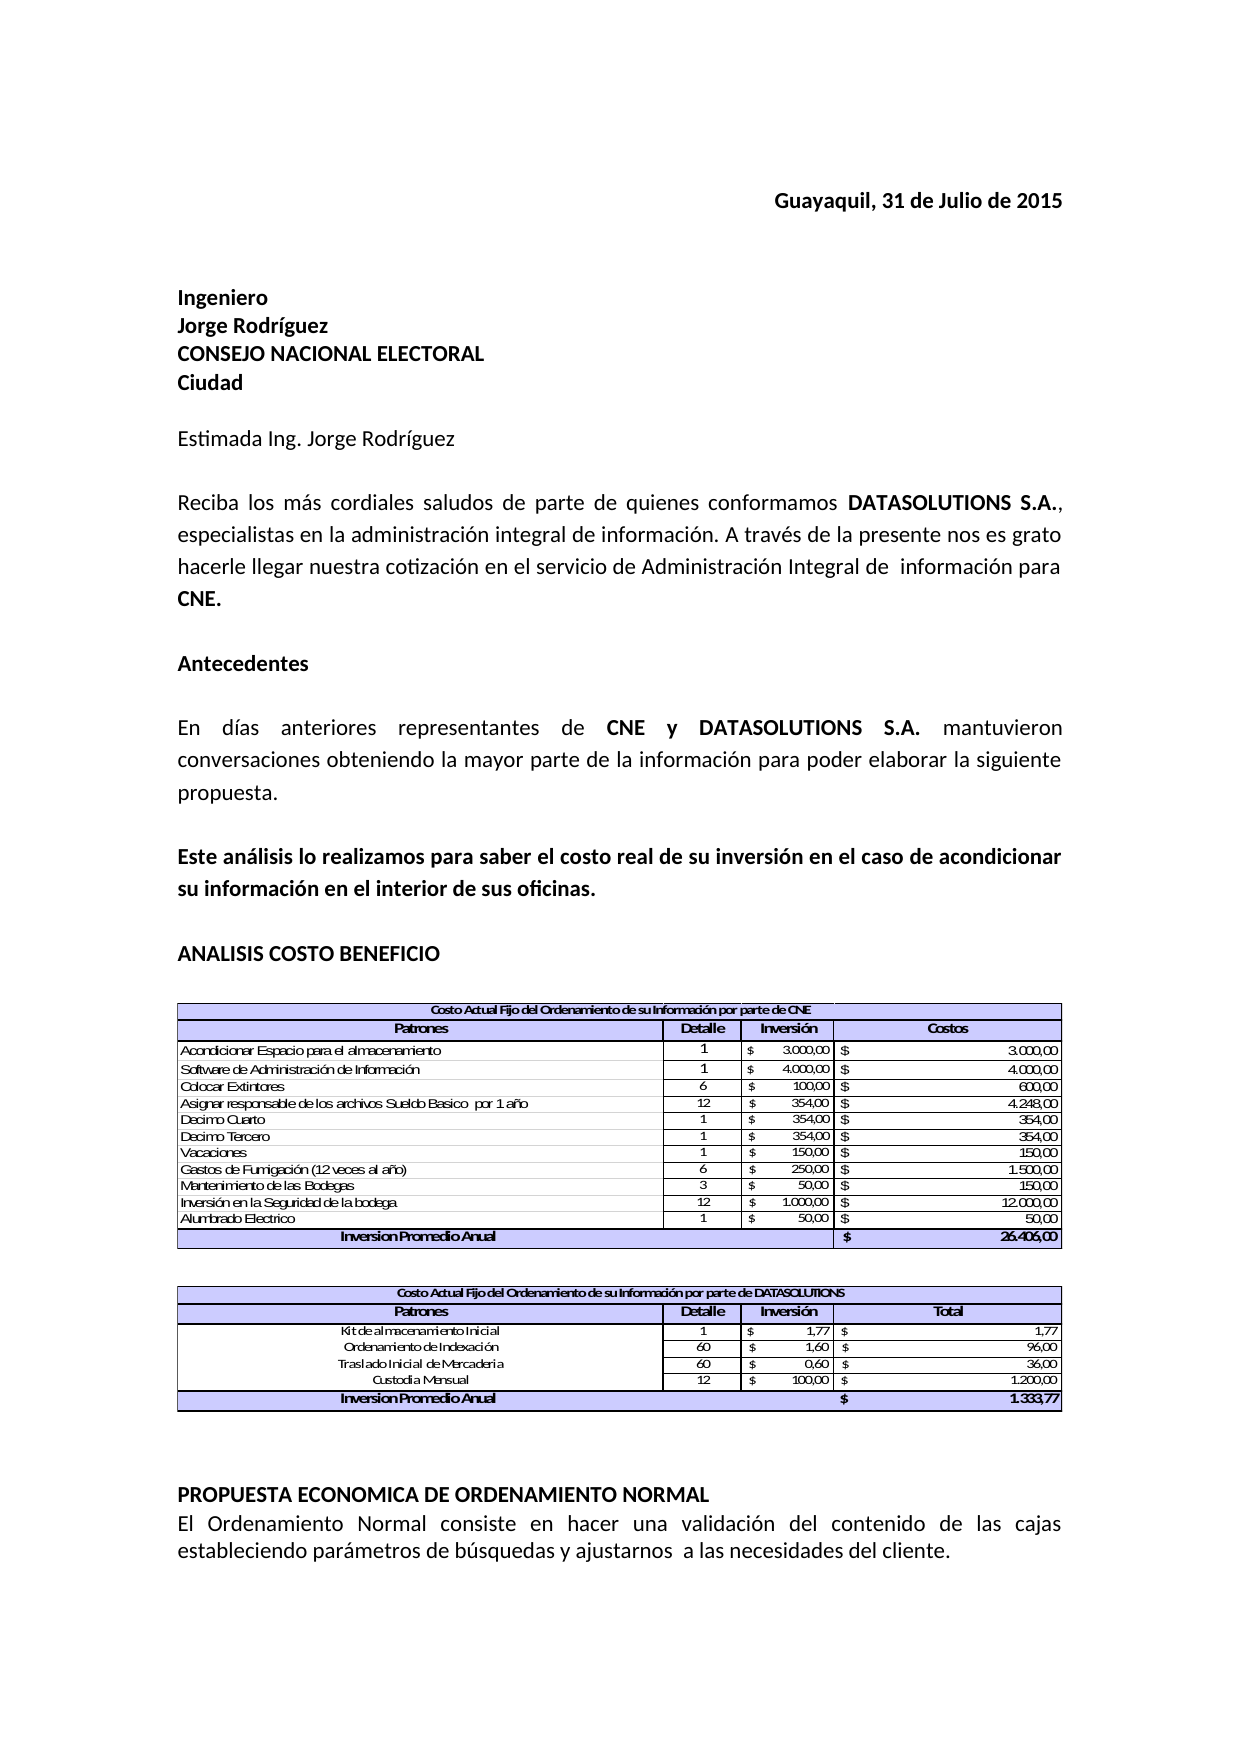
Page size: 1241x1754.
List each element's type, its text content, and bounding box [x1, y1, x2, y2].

text Reciba los más cordiales saludos de parte de quienes conformamos DATASOLUTIONS S.A., especialistas en la administración integral de información. A través de la presente nos es grato hacerle llegar nuestra cotización en el servicio de Administración Integral de información para CNE. [177, 488, 1063, 613]
text Antecedentes [177, 649, 1063, 677]
text CONSEJO NACIONAL ELECTORAL [177, 339, 1063, 368]
text Guayaquil, 31 de Julio de 2015 [177, 186, 1063, 214]
text Ingeniero [177, 283, 1063, 312]
text Estimada Ing. Jorge Rodríguez [177, 424, 1063, 452]
text El Ordenamiento Normal consiste en hacer una validación del contenido de las cajas estableciendo parámetros de búsquedas y ajustarnos a las necesidades del cliente. [177, 1509, 1063, 1565]
text Este análisis lo realizamos para saber el costo real de su inversión en el caso de acondicionar su información en el interior de sus oficinas. [177, 842, 1063, 902]
text ANALISIS COSTO BENEFICIO [177, 939, 1063, 967]
text Ciudad [177, 368, 1063, 396]
text En días anteriores representantes de CNE y DATASOLUTIONS S.A. mantuvieron conversaciones obteniendo la mayor parte de la información para poder elaborar la siguiente propuesta. [177, 713, 1063, 806]
text Jorge Rodríguez [177, 312, 1063, 339]
text PROPUESTA ECONOMICA DE ORDENAMIENTO NORMAL [177, 1481, 1063, 1509]
